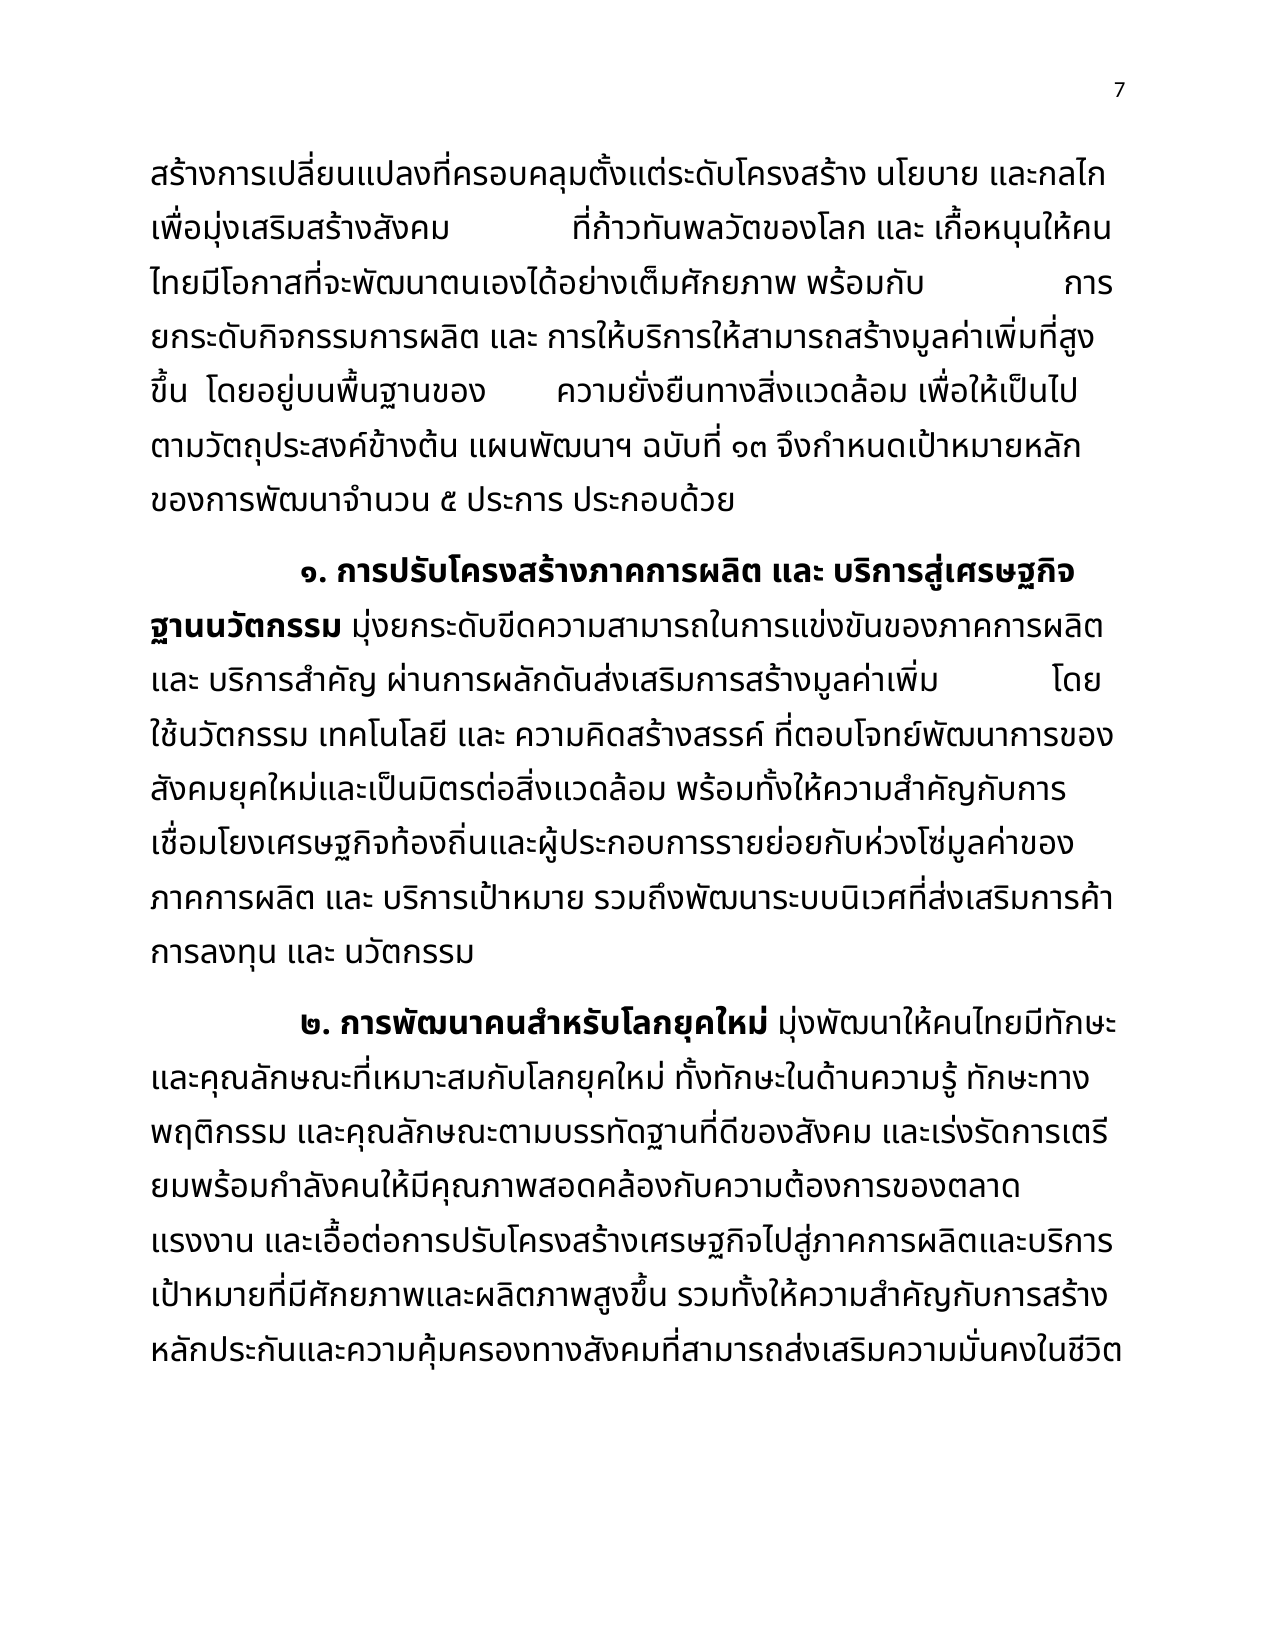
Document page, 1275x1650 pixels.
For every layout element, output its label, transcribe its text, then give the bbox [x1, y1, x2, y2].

text ๒. การพัฒนาคนสำหรับโลกยุคใหม่ มุ่งพัฒนาให้คนไทยมีทักษะและคุณลักษณะที่เหมาะสมกับโลกยุคใหม่ ทั้งทักษะในด้านความรู้ ทักษะทางพฤติกรรม และคุณลักษณะตามบรรทัดฐานที่ดีของสังคม และเร่งรัดการเตรียมพร้อมกำลังคนให้มีคุณภาพสอดคล้องกับความต้องการของตลาดแรงงาน และเอื้อต่อการปรับโครงสร้างเศรษฐกิจไปสู่ภาคการผลิตและบริการเป้าหมายที่มีศักยภาพและผลิตภาพสูงขึ้น รวมทั้งให้ความสำคัญกับการสร้างหลักประกันและความคุ้มครองทางสังคมที่สามารถส่งเสริมความมั่นคงในชีวิต [150, 999, 1125, 1376]
text ๑. การปรับโครงสร้างภาคการผลิต และ บริการสู่เศรษฐกิจฐานนวัตกรรม มุ่งยกระดับขีดความสามารถในการแข่งขันของภาคการผลิต และ บริการสำคัญ ผ่านการผลักดันส่งเสริมการสร้างมูลค่าเพิ่ม โดยใช้นวัตกรรม เทคโนโลยี และ ความคิดสร้างสรรค์ ที่ตอบโจทย์พัฒนาการของสังคมยุคใหม่และเป็นมิตรต่อสิ่งแวดล้อม พร้อมทั้งให้ความสำคัญกับการเชื่อมโยงเศรษฐกิจท้องถิ่นและผู้ประกอบการรายย่อยกับห่วงโซ่มูลค่าของภาคการผลิต และ บริการเป้าหมาย รวมถึงพัฒนาระบบนิเวศที่ส่งเสริมการค้าการลงทุน และ นวัตกรรม [150, 547, 1125, 978]
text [150, 150, 1125, 527]
